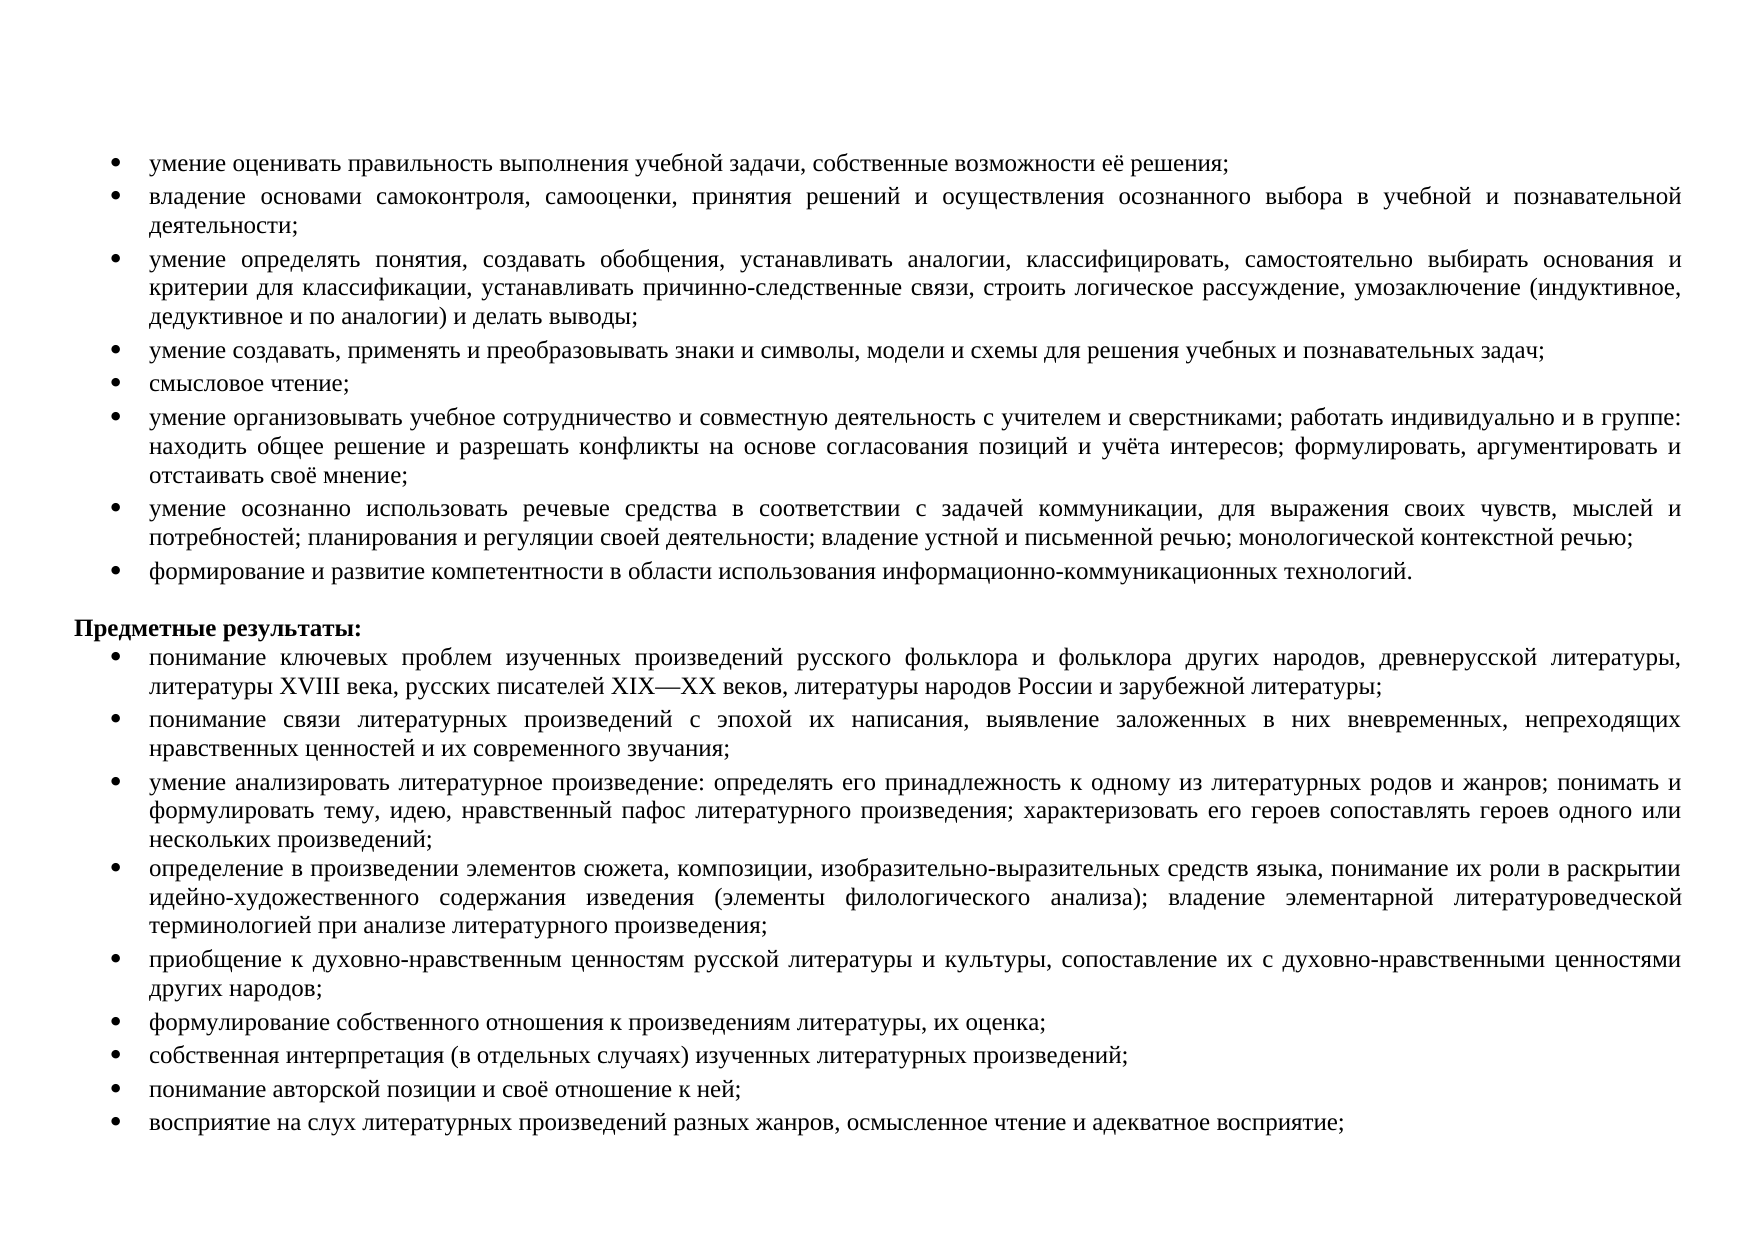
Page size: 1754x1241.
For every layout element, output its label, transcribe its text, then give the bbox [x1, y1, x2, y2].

list восприятие на слух литературных произведений разных жанров, осмысленное чтение и адекватное восприятие; [111, 1107, 1683, 1136]
list умение оценивать правильность выполнения учебной задачи, собственные возможности её решения; [111, 148, 1683, 176]
text Предметные результаты: [74, 613, 1683, 642]
list понимание авторской позиции и своё отношение к ней; [111, 1074, 1683, 1103]
list умение определять понятия, создавать обобщения, устанавливать аналогии, классифицировать, самостоятельно выбирать основания и критерии для классификации, устанавливать причинно-следственные связи, строить логическое рассуждение, умозаключение (индуктивное, дедуктивное и по аналогии) и делать выводы; [111, 244, 1683, 330]
list понимание связи литературных произведений с эпохой их написания, выявление заложенных в них вневременных, непреходящих нравственных ценностей и их современного звучания; [111, 704, 1683, 762]
list умение создавать, применять и преобразовывать знаки и символы, модели и схемы для решения учебных и познавательных задач; [111, 335, 1683, 364]
list понимание ключевых проблем изученных произведений русского фольклора и фольклора других народов, древнерусской литературы, литературы XVIII века, русских писателей XIX—XX веков, литературы народов России и зарубежной литературы; [111, 642, 1683, 699]
list формулирование собственного отношения к произведениям литературы, их оценка; [111, 1007, 1683, 1035]
list умение организовывать учебное сотрудничество и совместную деятельность с учителем и сверстниками; работать индивидуально и в группе: находить общее решение и разрешать конфликты на основе согласования позиций и учёта интересов; формулировать, аргументировать и отстаивать своё мнение; [111, 402, 1683, 488]
list формирование и развитие компетентности в области использования информационно-коммуникационных технологий. [111, 556, 1683, 584]
list владение основами самоконтроля, самооценки, принятия решений и осуществления осознанного выбора в учебной и познавательной деятельности; [111, 181, 1683, 239]
list определение в произведении элементов сюжета, композиции, изобразительно-выразительных средств языка, понимание их роли в раскрытии идейно-художественного содержания изведения (элементы филологического анализа); владение элементарной литературоведческой терминологией при анализе литературного произведения; [111, 853, 1683, 939]
list умение анализировать литературное произведение: определять его принадлежность к одному из литературных родов и жанров; понимать и формулировать тему, идею, нравственный пафос литературного произведения; характеризовать его героев сопоставлять героев одного или нескольких произведений; [111, 767, 1683, 853]
list приобщение к духовно-нравственным ценностям русской литературы и культуры, сопоставление их с духовно-нравственными ценностями других народов; [111, 944, 1683, 1002]
list собственная интерпретация (в отдельных случаях) изученных литературных произведений; [111, 1040, 1683, 1069]
list умение осознанно использовать речевые средства в соответствии с задачей коммуникации, для выражения своих чувств, мыслей и потребностей; планирования и регуляции своей деятельности; владение устной и письменной речью; монологической контекстной речью; [111, 493, 1683, 551]
list смысловое чтение; [111, 368, 1683, 397]
